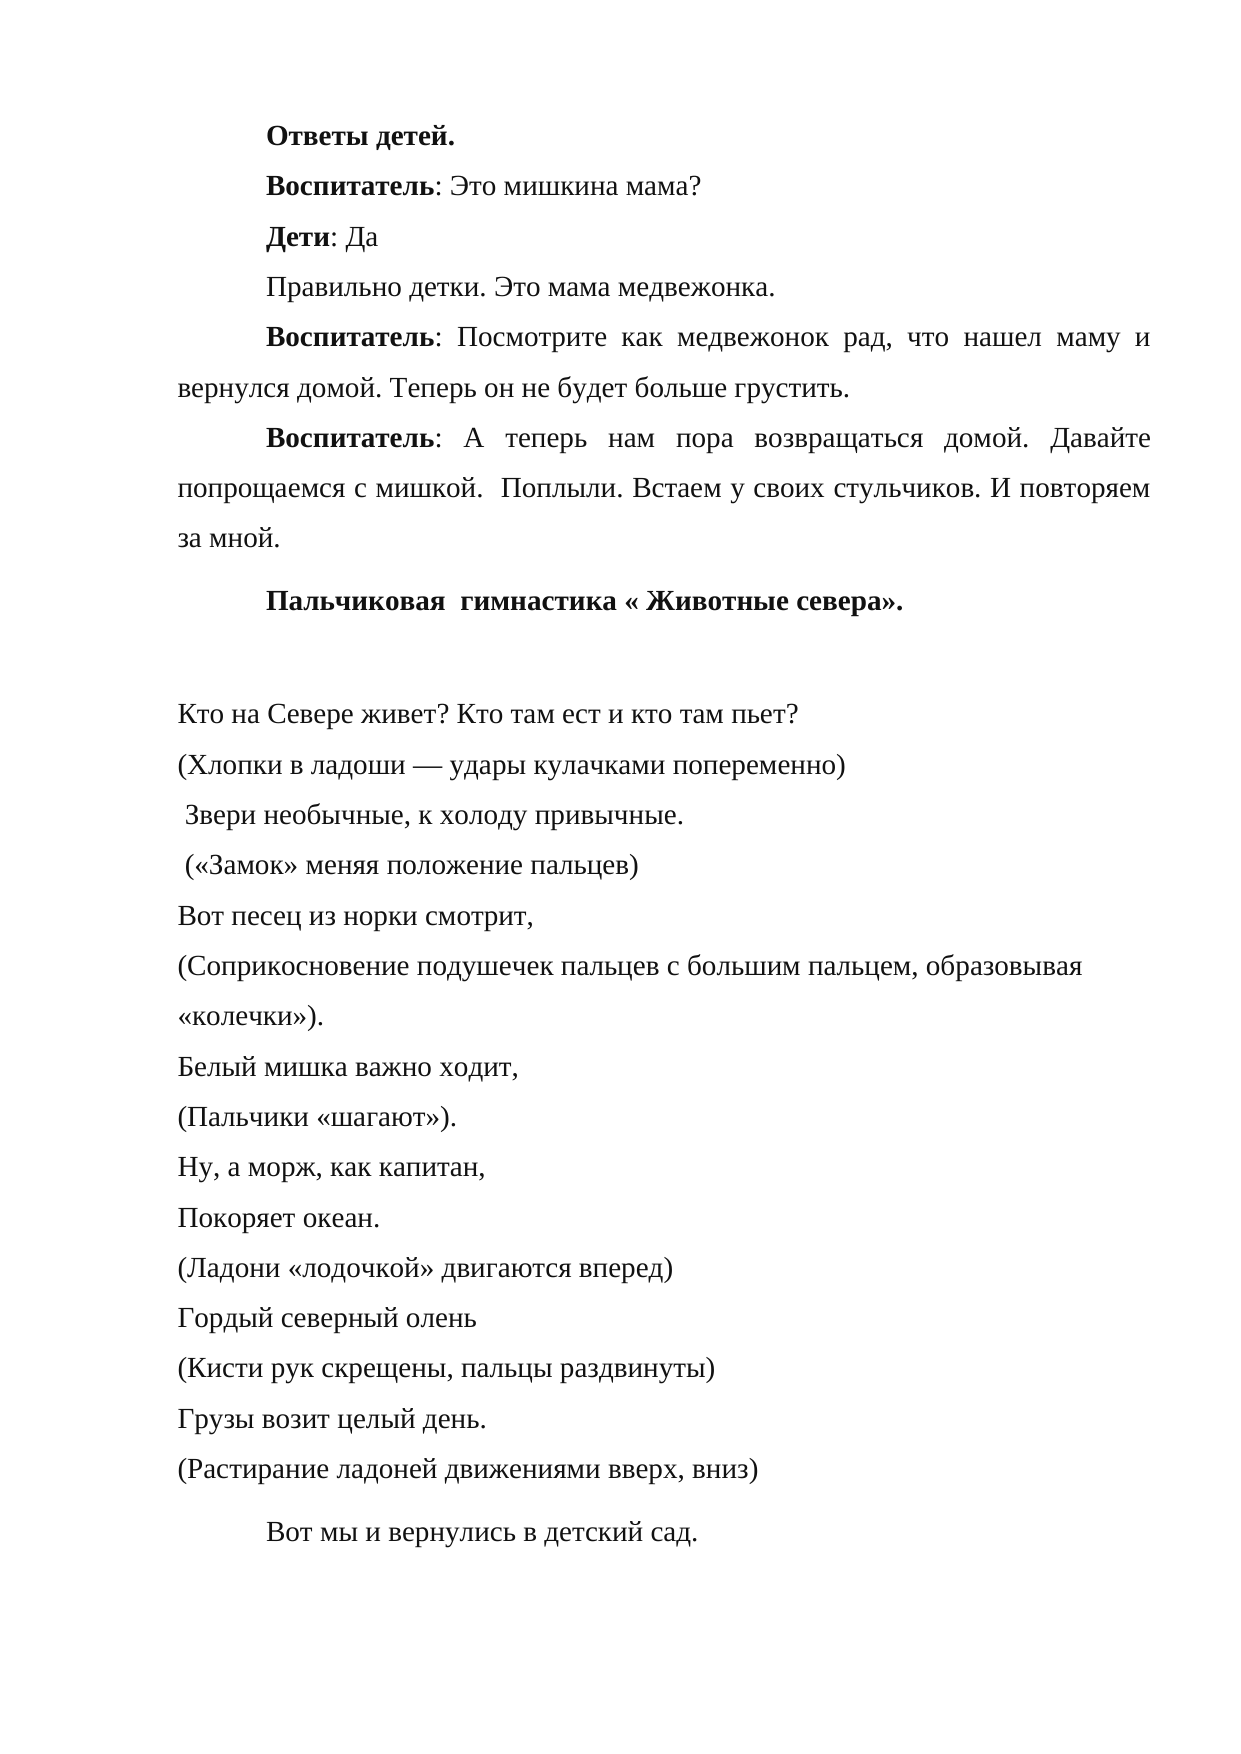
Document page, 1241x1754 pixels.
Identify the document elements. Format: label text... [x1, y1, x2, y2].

text Пальчиковая гимнастика « Животные севера». [177, 583, 1152, 617]
text Вот мы и вернулись в детский сад. [177, 1514, 1152, 1548]
text Воспитатель: А теперь нам пора возвращаться домой. Давайте попрощаемся с мишкой. Поплыли. Встаем у своих стульчиков. И повторяем за мной. [177, 420, 1152, 554]
text Дети: Да [177, 219, 1152, 252]
text Кто на Севере живет? Кто там ест и кто там пьет? (Хлопки в ладоши — удары кулачками попеременно) Звери необычные, к холоду привычные. («Замок» меняя положение пальцев) Вот песец из норки смотрит, (Соприкосновение подушечек пальцев с большим пальцем, образовывая «колечки»). Белый мишка важно ходит, (Пальчики «шагают»). Ну, а морж, как капитан, Покоряет океан. (Ладони «лодочкой» двигаются вперед) Гордый северный олень (Кисти рук скрещены, пальцы раздвинуты) Грузы возит целый день. (Растирание ладоней движениями вверх, вниз) [177, 646, 1152, 1485]
text Правильно детки. Это мама медвежонка. [177, 269, 1152, 303]
text Ответы детей. [177, 118, 1152, 152]
text Воспитатель: Это мишкина мама? [177, 168, 1152, 202]
text Воспитатель: Посмотрите как медвежонок рад, что нашел маму и вернулся домой. Теперь он не будет больше грустить. [177, 319, 1152, 403]
